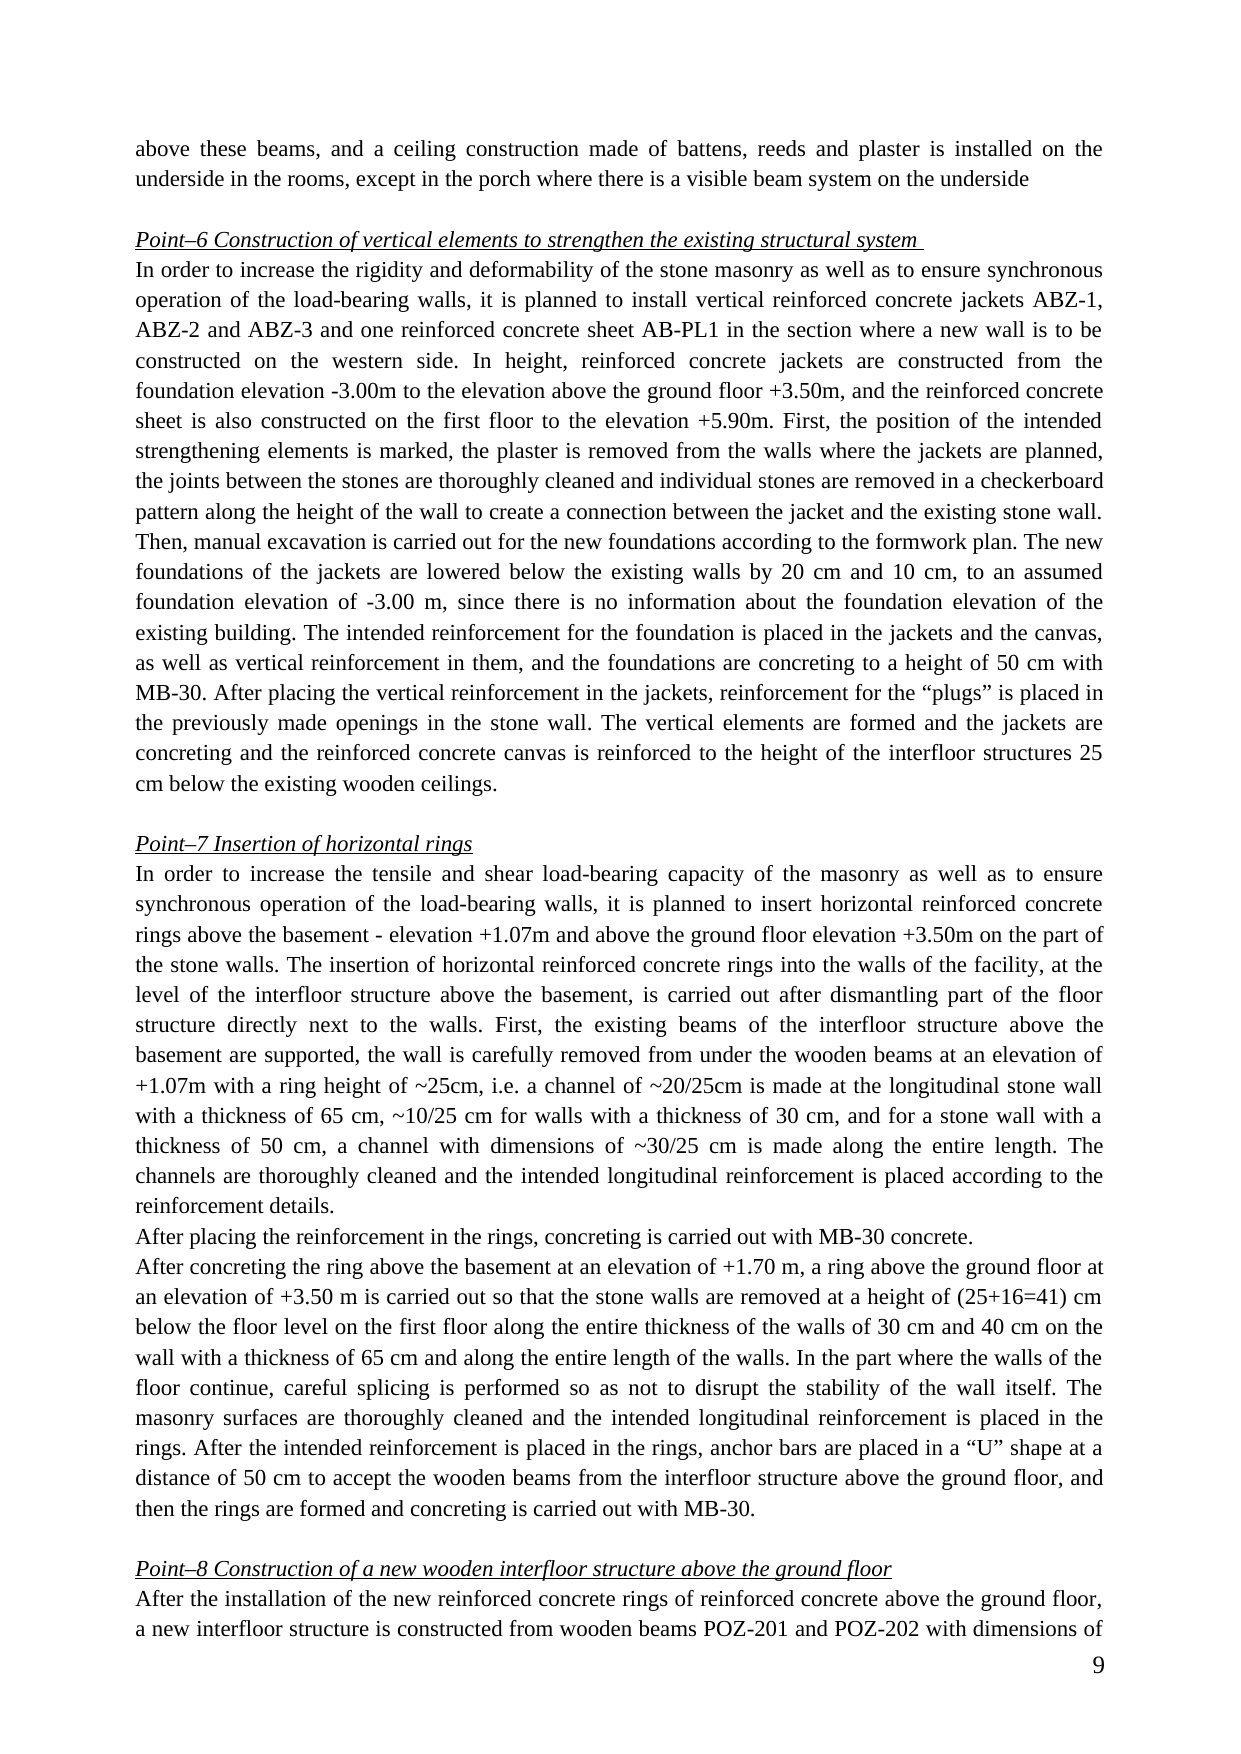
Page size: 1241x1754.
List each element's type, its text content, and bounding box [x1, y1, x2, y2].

text Point–8 Construction of a new wooden interfloor structure above the ground floor [135, 1555, 1105, 1581]
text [135, 1585, 1105, 1642]
text After placing the reinforcement in the rings, concreting is carried out with MB-30 concrete. [135, 1223, 1105, 1249]
text In order to increase the tensile and shear load-bearing capacity of the masonry as well as to ensure synchronous operation of the load-bearing walls, it is planned to insert horizontal reinforced concrete rings above the basement - elevation +1.07m and above the ground floor elevation +3.50m on the part of the stone walls. The insertion of horizontal reinforced concrete rings into the walls of the facility, at the level of the interfloor structure above the basement, is carried out after dismantling part of the floor structure directly next to the walls. First, the existing beams of the interfloor structure above the basement are supported, the wall is carefully removed from under the wooden beams at an elevation of +1.07m with a ring height of ~25cm, i.e. a channel of ~20/25cm is made at the longitudinal stone wall with a thickness of 65 cm, ~10/25 cm for walls with a thickness of 30 cm, and for a stone wall with a thickness of 50 cm, a channel with dimensions of ~30/25 cm is made along the entire length. The channels are thoroughly cleaned and the intended longitudinal reinforcement is placed according to the reinforcement details. [135, 860, 1105, 1219]
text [135, 135, 1105, 192]
text Point–6 Construction of vertical elements to strengthen the existing structural system [135, 226, 1105, 252]
text Point–7 Insertion of horizontal rings [135, 830, 1105, 856]
text In order to increase the rigidity and deformability of the stone masonry as well as to ensure synchronous operation of the load-bearing walls, it is planned to install vertical reinforced concrete jackets ABZ-1, ABZ-2 and ABZ-3 and one reinforced concrete sheet AB-PL1 in the section where a new wall is to be constructed on the western side. In height, reinforced concrete jackets are constructed from the foundation elevation -3.00m to the elevation above the ground floor +3.50m, and the reinforced concrete sheet is also constructed on the first floor to the elevation +5.90m. First, the position of the intended strengthening elements is marked, the plaster is removed from the walls where the jackets are planned, the joints between the stones are thoroughly cleaned and individual stones are removed in a checkerboard pattern along the height of the wall to create a connection between the jacket and the existing stone wall. Then, manual excavation is carried out for the new foundations according to the formwork plan. The new foundations of the jackets are lowered below the existing walls by 20 cm and 10 cm, to an assumed foundation elevation of -3.00 m, since there is no information about the foundation elevation of the existing building. The intended reinforcement for the foundation is placed in the jackets and the canvas, as well as vertical reinforcement in them, and the foundations are concreting to a height of 50 cm with MB-30. After placing the vertical reinforcement in the jackets, reinforcement for the “plugs” is placed in the previously made openings in the stone wall. The vertical elements are formed and the jackets are concreting and the reinforced concrete canvas is reinforced to the height of the interfloor structures 25 cm below the existing wooden ceilings. [135, 256, 1105, 796]
text After concreting the ring above the basement at an elevation of +1.70 m, a ring above the ground floor at an elevation of +3.50 m is carried out so that the stone walls are removed at a height of (25+16=41) cm below the floor level on the first floor along the entire thickness of the walls of 30 cm and 40 cm on the wall with a thickness of 65 cm and along the entire length of the walls. In the part where the walls of the floor continue, careful splicing is performed so as not to disrupt the stability of the wall itself. The masonry surfaces are thoroughly cleaned and the intended longitudinal reinforcement is placed in the rings. After the intended reinforcement is placed in the rings, anchor bars are placed in a “U” shape at a distance of 50 cm to accept the wooden beams from the interfloor structure above the ground floor, and then the rings are formed and concreting is carried out with MB-30. [135, 1253, 1105, 1521]
